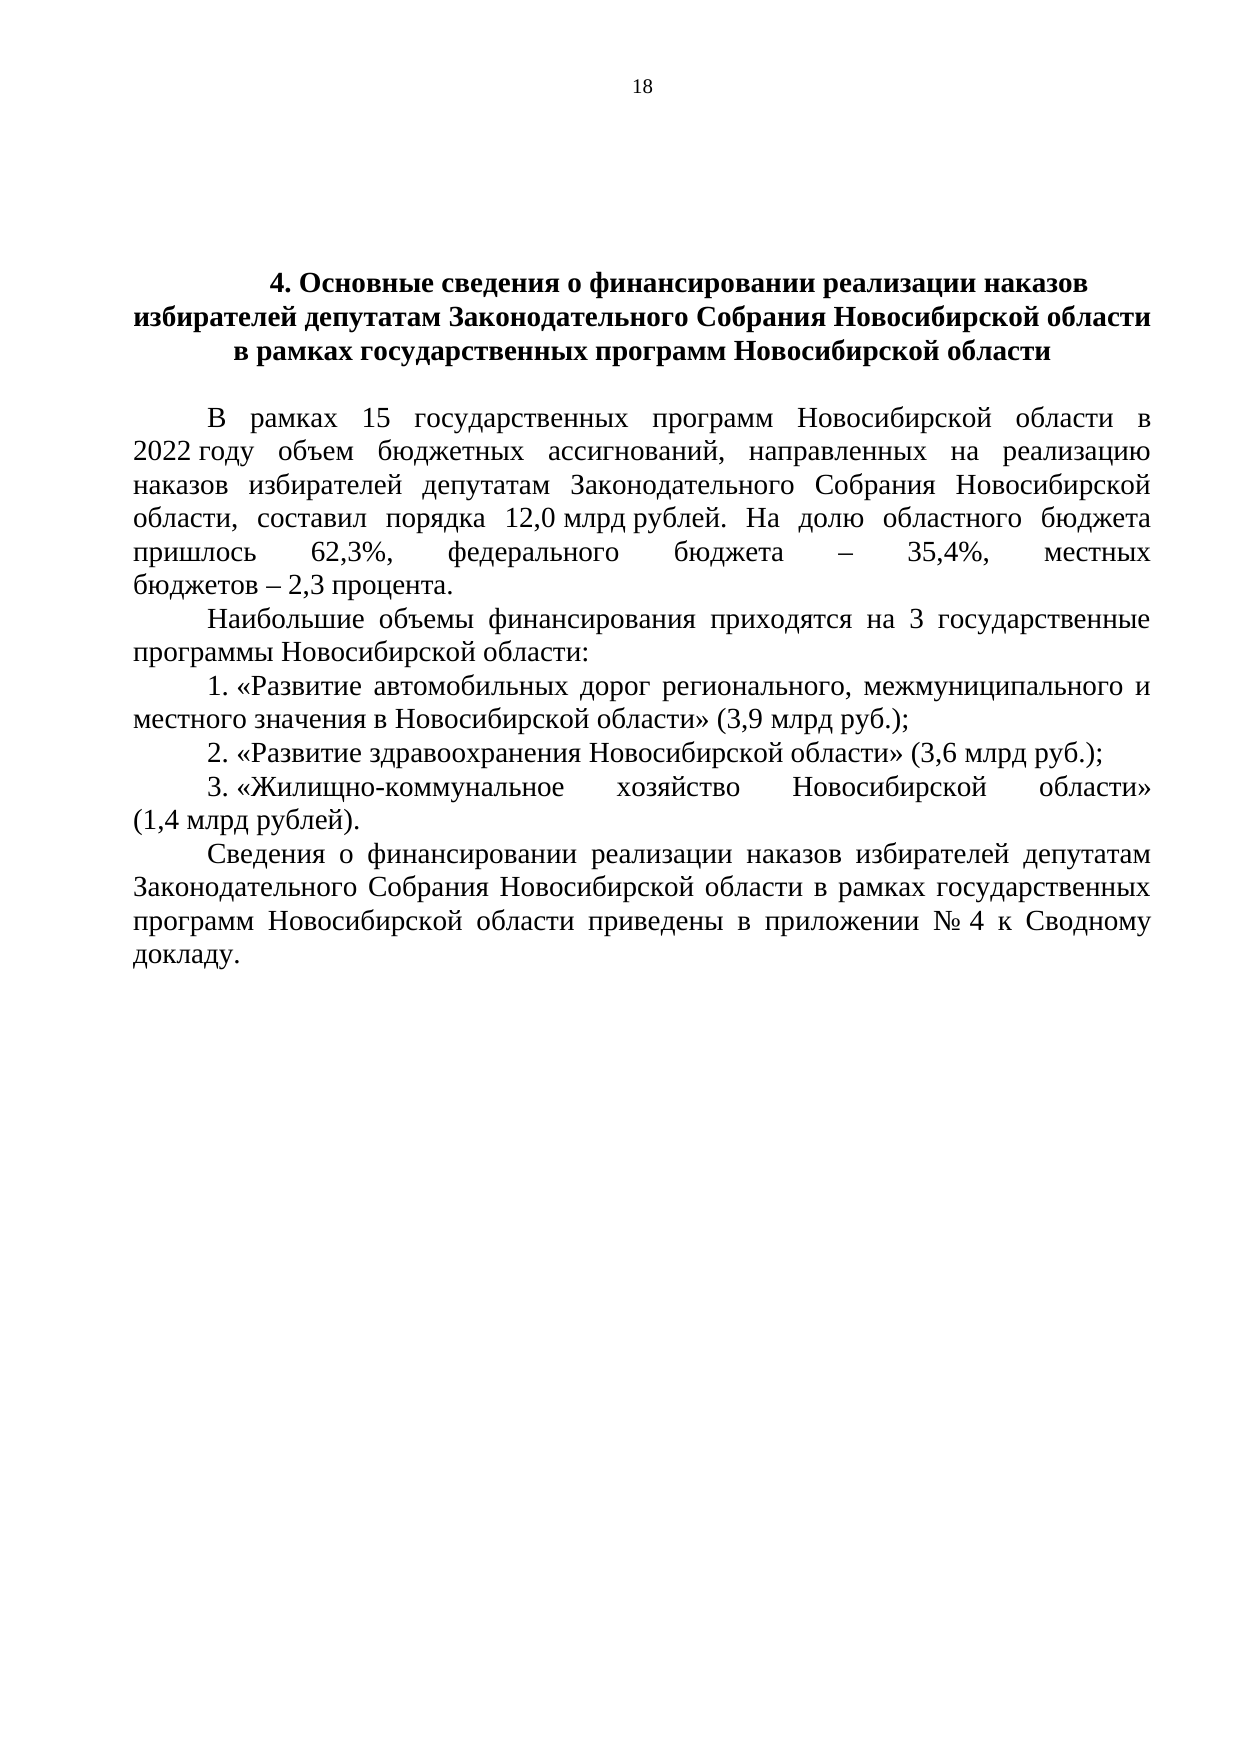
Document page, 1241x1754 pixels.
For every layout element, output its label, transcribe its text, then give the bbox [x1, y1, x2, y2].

text 4. Основные сведения о финансировании реализации наказов избирателей депутатам Законодательного Собрания Новосибирской области в рамках государственных программ Новосибирской области [133, 266, 1152, 366]
text Наибольшие объемы финансирования приходятся на 3 государственные программы Новосибирской области: [133, 601, 1152, 668]
text В рамках 15 государственных программ Новосибирской области в 2022 году объем бюджетных ассигнований, направленных на реализацию наказов избирателей депутатам Законодательного Собрания Новосибирской области, составил порядка 12,0 млрд рублей. На долю областного бюджета пришлось 62,3%, федерального бюджета – 35,4%, местных бюджетов – 2,3 процента. [133, 400, 1152, 601]
text Сведения о финансировании реализации наказов избирателей депутатам Законодательного Собрания Новосибирской области в рамках государственных программ Новосибирской области приведены в приложении № 4 к Сводному докладу. [133, 836, 1152, 970]
text 3. «Жилищно-коммунальное хозяйство Новосибирской области» (1,4 млрд рублей). [133, 769, 1152, 836]
text 2. «Развитие здравоохранения Новосибирской области» (3,6 млрд руб.); [133, 735, 1152, 769]
text 1. «Развитие автомобильных дорог регионального, межмуниципального и местного значения в Новосибирской области» (3,9 млрд руб.); [133, 668, 1152, 735]
